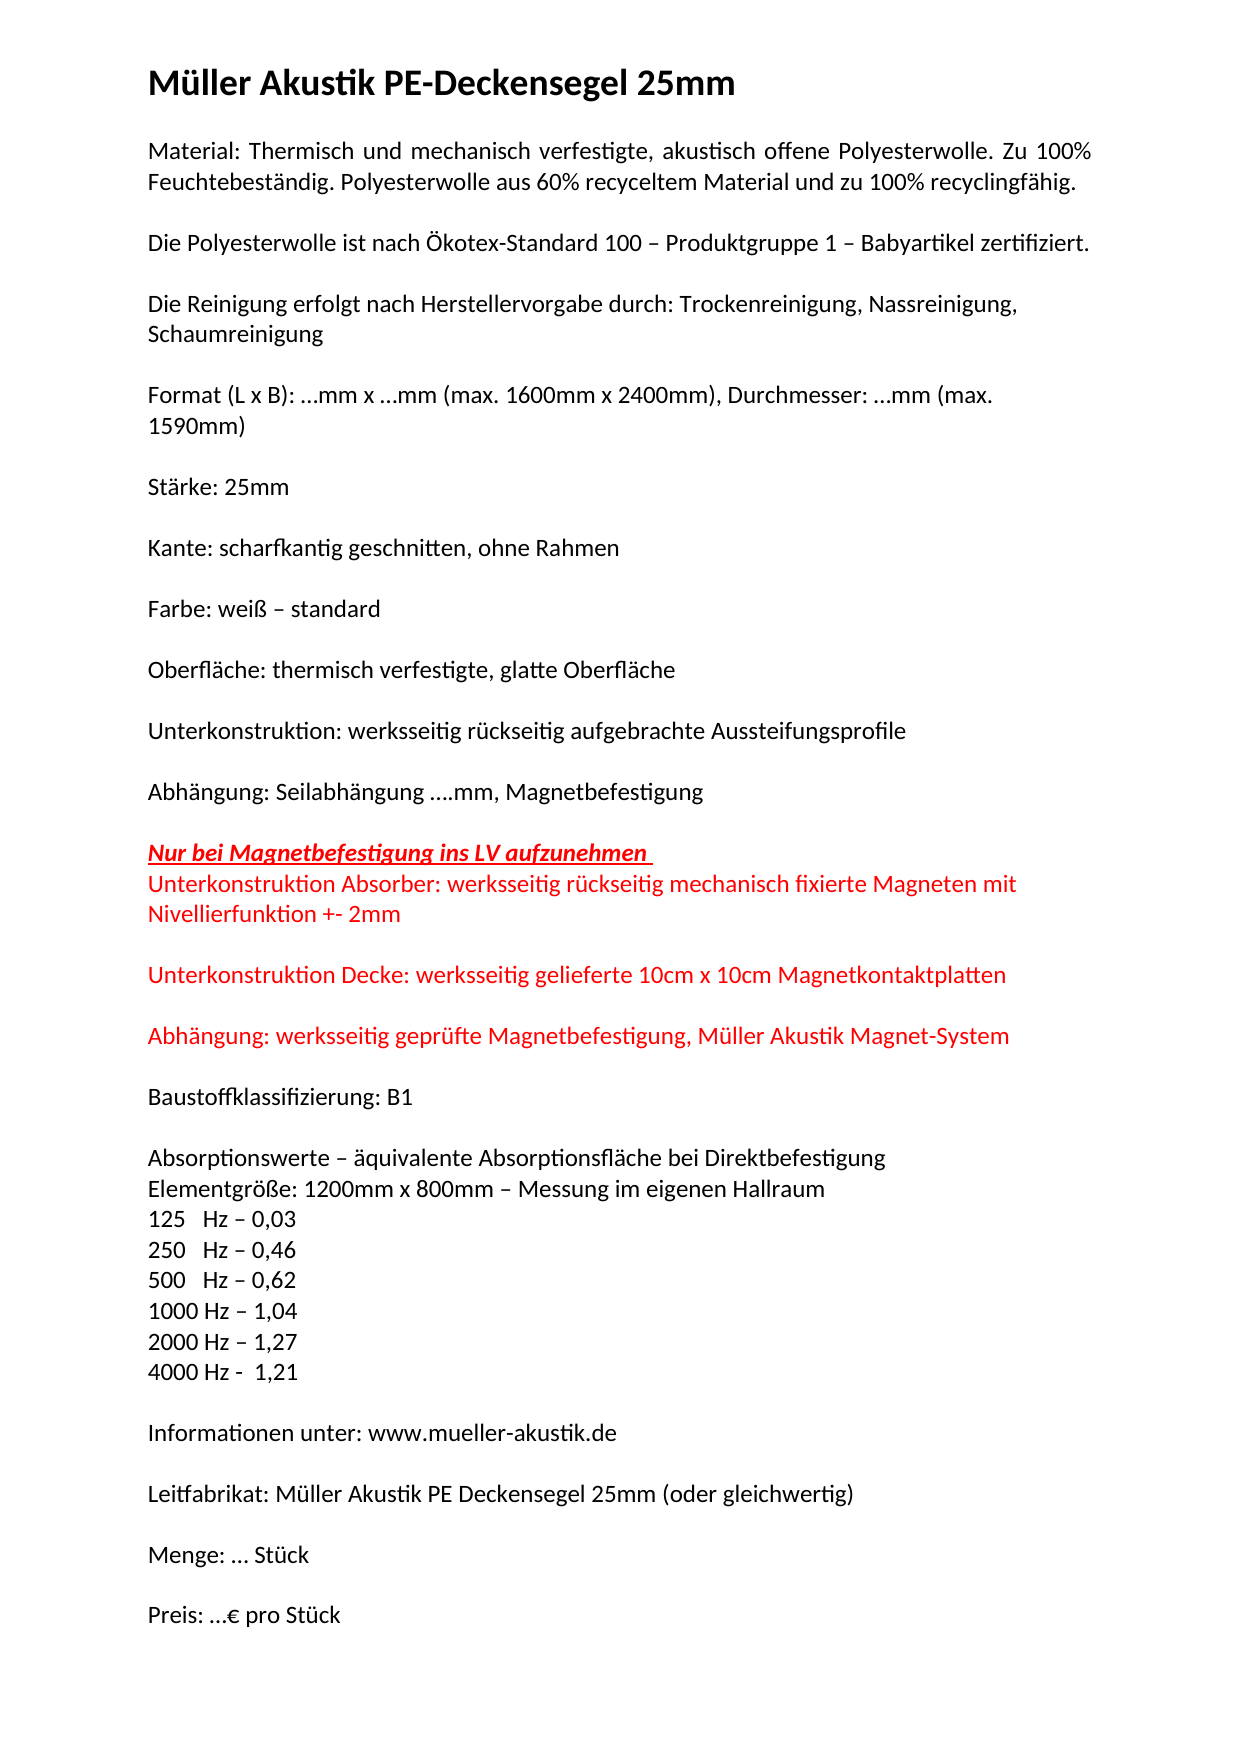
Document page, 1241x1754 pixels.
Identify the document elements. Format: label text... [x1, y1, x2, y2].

text Abhängung: werksseitig geprüfte Magnetbefestigung, Müller Akustik Magnet-System [148, 1021, 1093, 1051]
text Nur bei Magnetbefestigung ins LV aufzunehmen [148, 837, 1093, 868]
text Abhängung: Seilabhängung ….mm, Magnetbefestigung [148, 776, 1093, 807]
text Elementgröße: 1200mm x 800mm – Messung im eigenen Hallraum [148, 1173, 1093, 1204]
text Informationen unter: www.mueller-akustik.de [148, 1417, 1093, 1448]
text Baustoffklassifizierung: B1 [148, 1082, 1093, 1112]
text Format (L x B): …mm x …mm (max. 1600mm x 2400mm), Durchmesser: …mm (max. 1590mm) [148, 379, 1093, 441]
text Die Reinigung erfolgt nach Herstellervorgabe durch: Trockenreinigung, Nassreinigung, Schaumreinigung [148, 288, 1093, 349]
text Absorptionswerte – äquivalente Absorptionsfläche bei Direktbefestigung [148, 1143, 1093, 1173]
text Unterkonstruktion: werksseitig rückseitig aufgebrachte Aussteifungsprofile [148, 715, 1093, 746]
text Unterkonstruktion Absorber: werksseitig rückseitig mechanisch fixierte Magneten mit Nivellierfunktion +- 2mm [148, 868, 1093, 929]
text 1000 Hz – 1,04 [148, 1295, 1093, 1326]
text Oberfläche: thermisch verfestigte, glatte Oberfläche [148, 654, 1093, 685]
text Stärke: 25mm [148, 471, 1093, 502]
text 125 Hz – 0,03 [148, 1204, 1093, 1234]
text Preis: …€ pro Stück [148, 1599, 1093, 1629]
text Farbe: weiß – standard [148, 593, 1093, 624]
text 2000 Hz – 1,27 [148, 1326, 1093, 1356]
text Müller Akustik PE-Deckensegel 25mm [148, 59, 1093, 105]
text 4000 Hz - 1,21 [148, 1356, 1093, 1387]
text Leitfabrikat: Müller Akustik PE Deckensegel 25mm (oder gleichwertig) [148, 1478, 1093, 1509]
text Material: Thermisch und mechanisch verfestigte, akustisch offene Polyesterwolle. Zu 100% Feuchtebeständig. Polyesterwolle aus 60% recyceltem Material und zu 100% recyclingfähig. [148, 135, 1093, 196]
text Menge: … Stück [148, 1539, 1093, 1570]
text 500 Hz – 0,62 [148, 1265, 1093, 1295]
text Kante: scharfkantig geschnitten, ohne Rahmen [148, 532, 1093, 563]
text Die Polyesterwolle ist nach Ökotex-Standard 100 – Produktgruppe 1 – Babyartikel zertifiziert. [148, 227, 1093, 257]
text Unterkonstruktion Decke: werksseitig gelieferte 10cm x 10cm Magnetkontaktplatten [148, 959, 1093, 990]
text 250 Hz – 0,46 [148, 1234, 1093, 1265]
